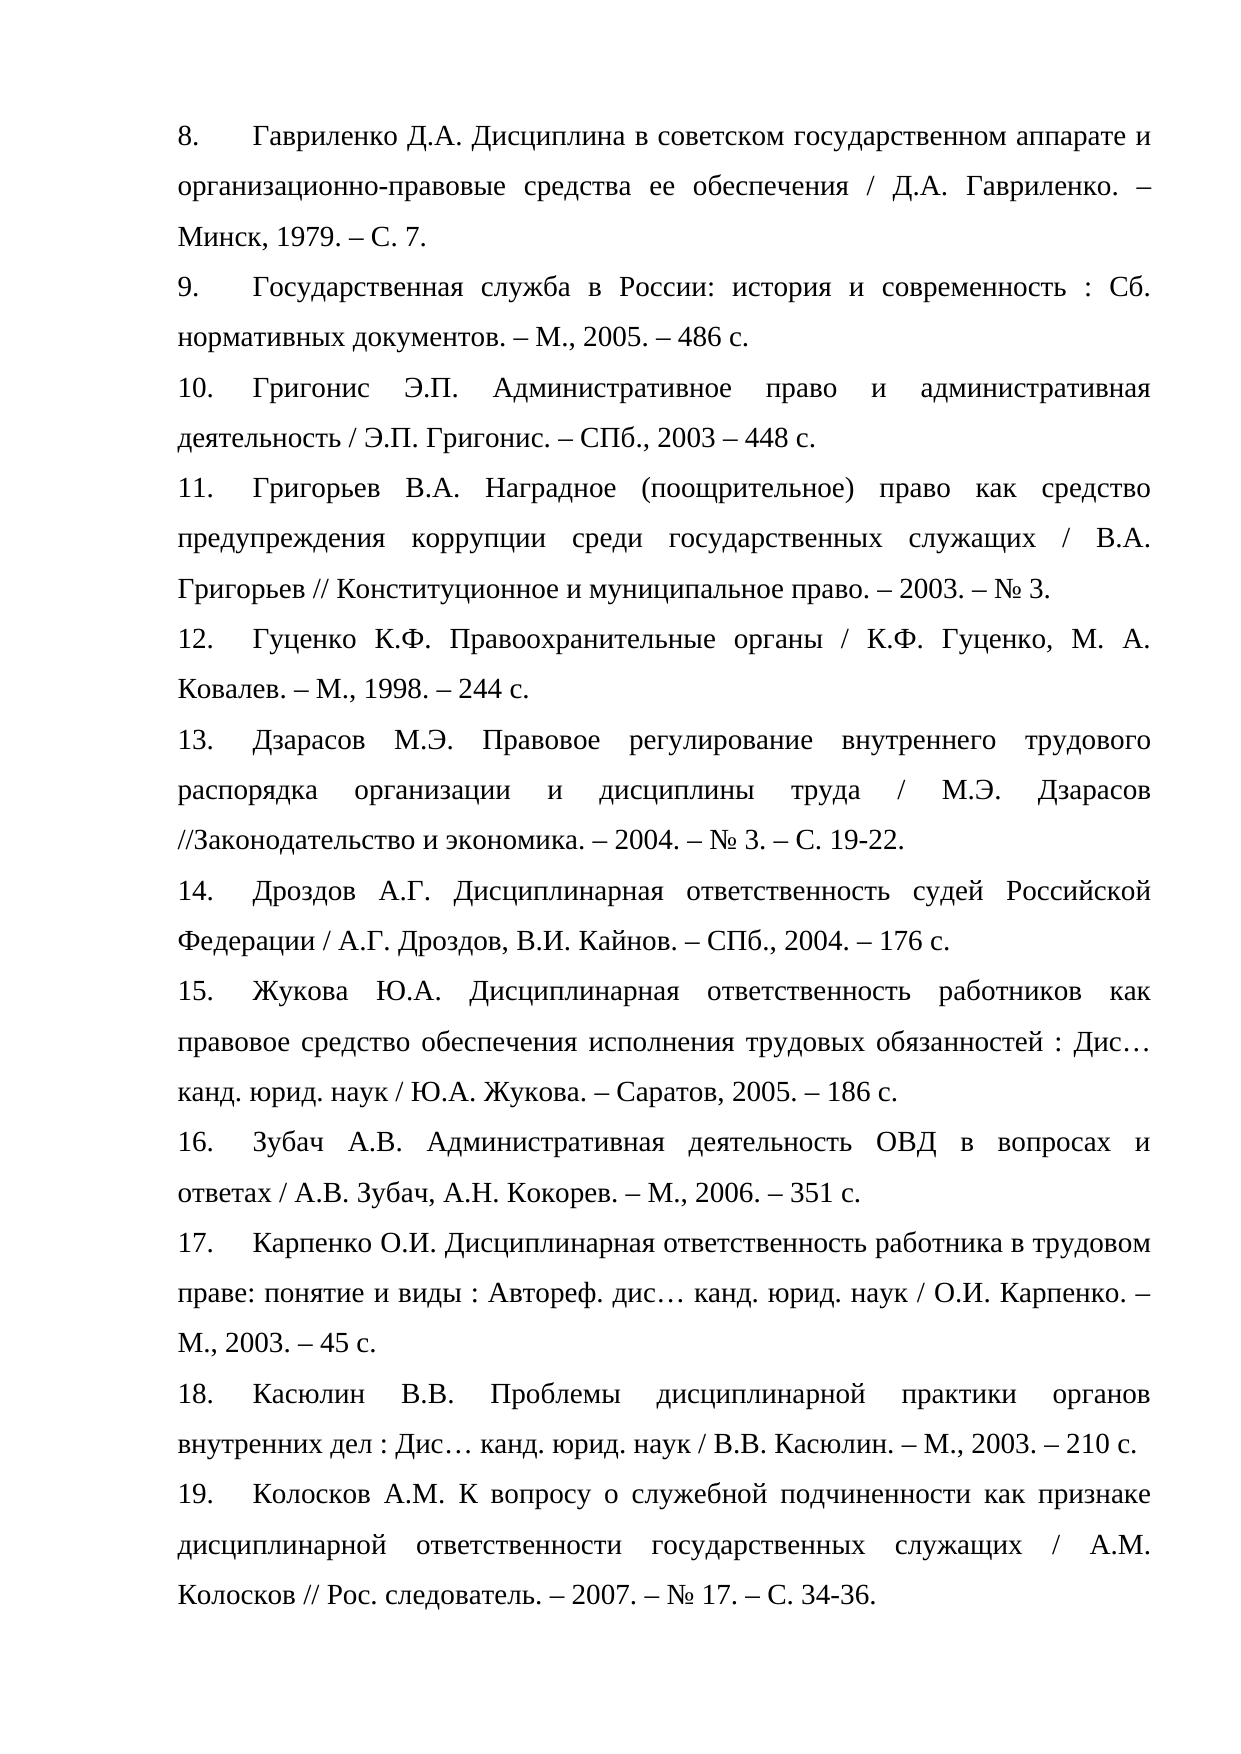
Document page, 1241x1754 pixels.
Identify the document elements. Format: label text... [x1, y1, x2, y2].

list Гуценко К.Ф. Правоохранительные органы / К.Ф. Гуценко, М. А. Ковалев. – М., 1998. – 244 с. [177, 621, 1152, 705]
list Гавриленко Д.А. Дисциплина в советском государственном аппарате и организационно-правовые средства ее обеспечения / Д.А. Гавриленко. – Минск, 1979. – С. 7. [177, 118, 1152, 252]
list Государственная служба в России: история и современность : Сб. нормативных документов. – М., 2005. – 486 с. [177, 269, 1152, 353]
list Дроздов А.Г. Дисциплинарная ответственность судей Российской Федерации / А.Г. Дроздов, В.И. Кайнов. – СПб., 2004. – 176 с. [177, 873, 1152, 957]
list Колосков А.М. К вопросу о служебной подчиненности как признаке дисциплинарной ответственности государственных служащих / А.М. Колосков // Рос. следователь. – 2007. – № 17. – С. 34-36. [177, 1477, 1152, 1611]
list Карпенко О.И. Дисциплинарная ответственность работника в трудовом праве: понятие и виды : Автореф. дис… канд. юрид. наук / О.И. Карпенко. – М., 2003. – 45 с. [177, 1225, 1152, 1359]
list Григорьев В.А. Наградное (поощрительное) право как средство предупреждения коррупции среди государственных служащих / В.А. Григорьев // Конституционное и муниципальное право. – 2003. – № 3. [177, 470, 1152, 604]
list Касюлин В.В. Проблемы дисциплинарной практики органов внутренних дел : Дис… канд. юрид. наук / В.В. Касюлин. – М., 2003. – 210 с. [177, 1376, 1152, 1460]
list Григонис Э.П. Административное право и административная деятельность / Э.П. Григонис. – СПб., 2003 – 448 с. [177, 370, 1152, 453]
list Жукова Ю.А. Дисциплинарная ответственность работников как правовое средство обеспечения исполнения трудовых обязанностей : Дис… канд. юрид. наук / Ю.А. Жукова. – Саратов, 2005. – 186 с. [177, 973, 1152, 1108]
list Дзарасов М.Э. Правовое регулирование внутреннего трудового распорядка организации и дисциплины труда / М.Э. Дзарасов //Законодательство и экономика. – 2004. – № 3. – С. 19-22. [177, 722, 1152, 856]
list Зубач А.В. Административная деятельность ОВД в вопросах и ответах / А.В. Зубач, А.Н. Кокорев. – М., 2006. – 351 с. [177, 1124, 1152, 1208]
